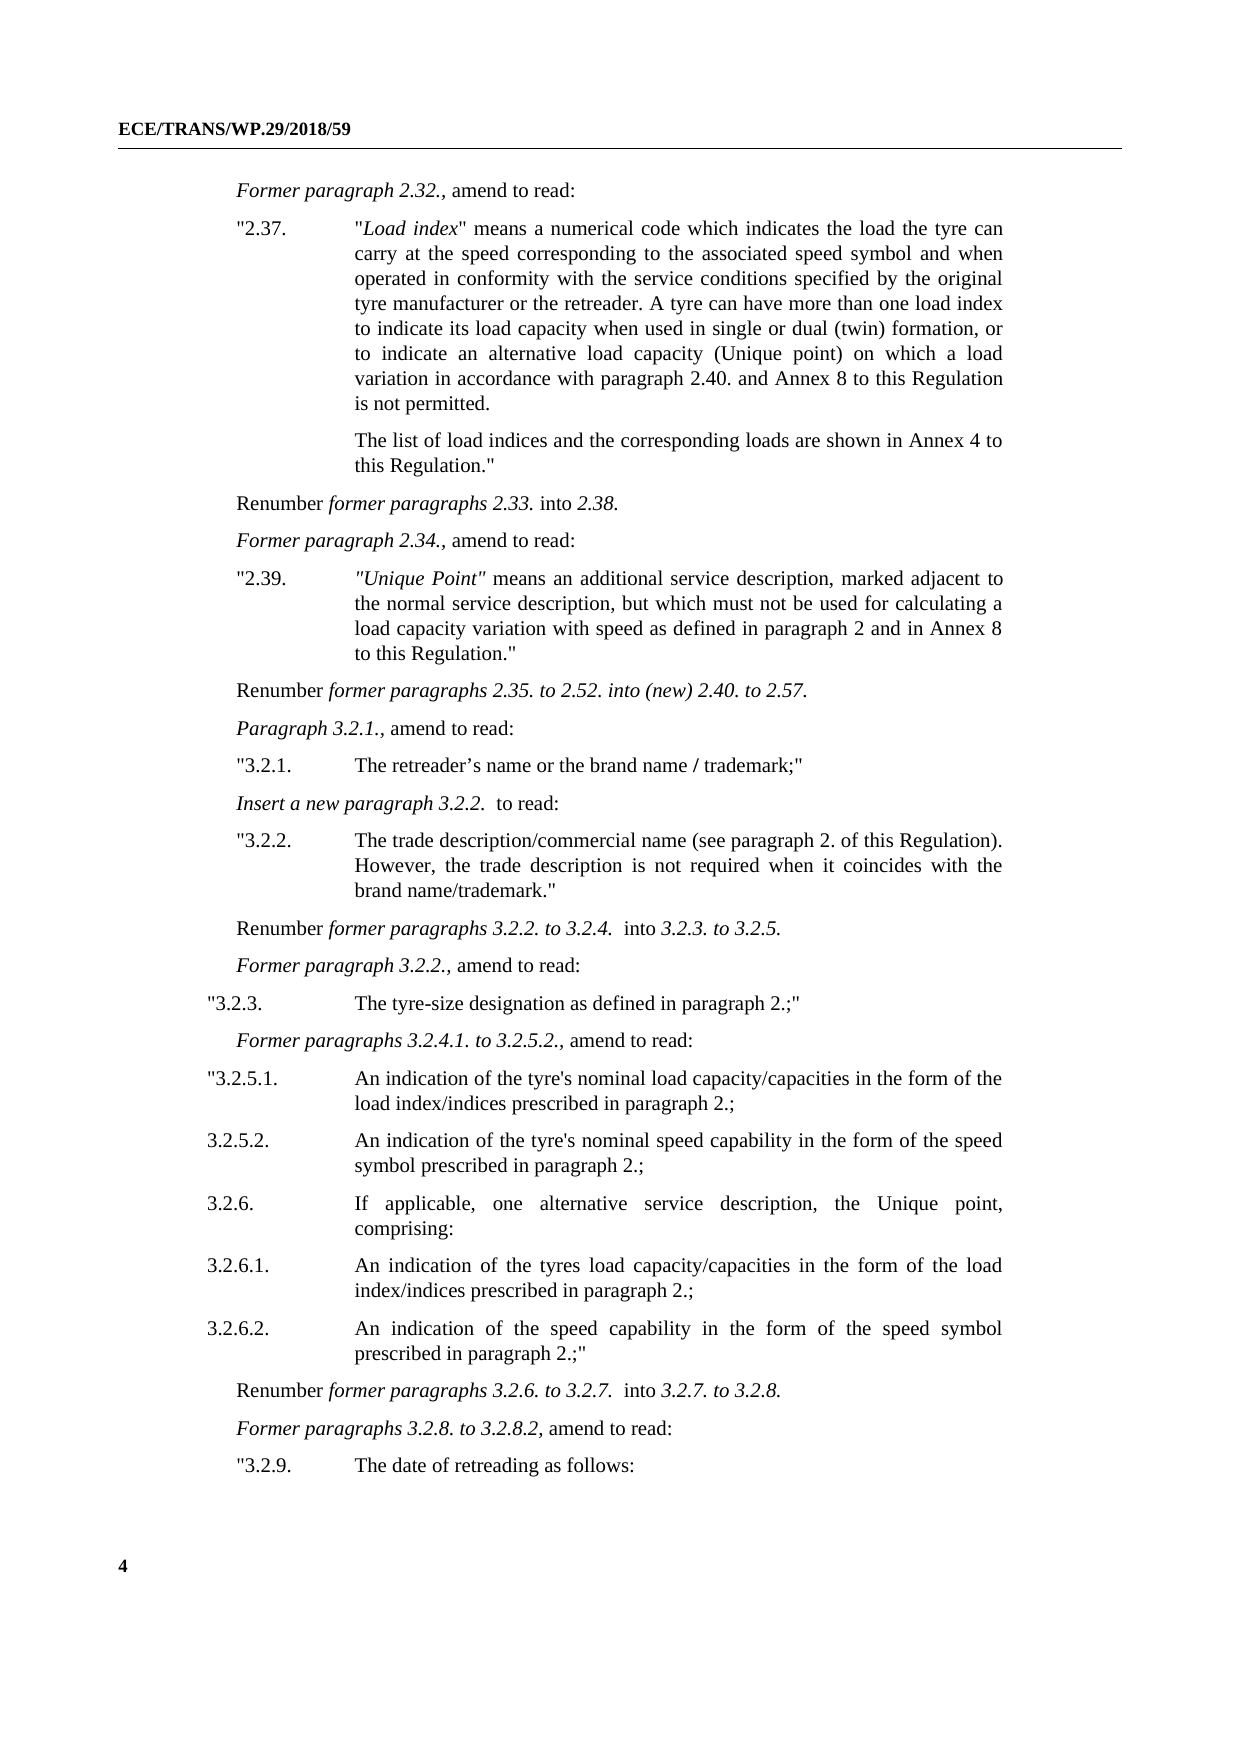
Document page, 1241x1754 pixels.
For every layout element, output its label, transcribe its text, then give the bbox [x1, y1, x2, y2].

text "2.37. "Load index" means a numerical code which indicates the load the tyre can carry at the speed corresponding to the associated speed symbol and when operated in conformity with the service conditions specified by the original tyre manufacturer or the retreader. A tyre can have more than one load index to indicate its load capacity when used in single or dual (twin) formation, or to indicate an alternative load capacity (Unique point) on which a load variation in accordance with paragraph 2.40. and Annex 8 to this Regulation is not permitted. [236, 215, 1004, 415]
text Paragraph 3.2.1., amend to read: [236, 715, 1004, 740]
text Renumber former paragraphs 2.35. to 2.52. into (new) 2.40. to 2.57. [236, 677, 1004, 702]
text "2.39. "Unique Point" means an additional service description, marked adjacent to the normal service description, but which must not be used for calculating a load capacity variation with speed as defined in paragraph 2 and in Annex 8 to this Regulation." [236, 565, 1004, 665]
text "3.2.2. The trade description/commercial name (see paragraph 2. of this Regulation). However, the trade description is not required when it coincides with the brand name/trademark." [236, 827, 1004, 902]
text "3.2.3. The tyre-size designation as defined in paragraph 2.;" [207, 990, 1004, 1015]
text Former paragraphs 3.2.8. to 3.2.8.2, amend to read: [236, 1415, 1004, 1440]
text Former paragraphs 3.2.4.1. to 3.2.5.2., amend to read: [236, 1027, 1004, 1052]
text 3.2.6.2. An indication of the speed capability in the form of the speed symbol prescribed in paragraph 2.;" [207, 1315, 1004, 1365]
text Insert a new paragraph 3.2.2. to read: [236, 790, 1004, 815]
text Former paragraph 2.32., amend to read: [236, 177, 1004, 202]
text Former paragraph 2.34., amend to read: [236, 527, 1004, 552]
text 3.2.6. If applicable, one alternative service description, the Unique point, comprising: [207, 1190, 1004, 1240]
text Former paragraph 3.2.2., amend to read: [236, 952, 1004, 977]
text Renumber former paragraphs 2.33. into 2.38. [236, 490, 1004, 515]
text "3.2.1. The retreader’s name or the brand name / trademark;" [236, 752, 1004, 777]
text Renumber former paragraphs 3.2.6. to 3.2.7. into 3.2.7. to 3.2.8. [236, 1377, 1004, 1402]
text "3.2.5.1. An indication of the tyre's nominal load capacity/capacities in the form of the load index/indices prescribed in paragraph 2.; [207, 1065, 1004, 1115]
text The list of load indices and the corresponding loads are shown in Annex 4 to this Regulation." [354, 427, 1004, 477]
text Renumber former paragraphs 3.2.2. to 3.2.4. into 3.2.3. to 3.2.5. [236, 915, 1004, 940]
text 3.2.5.2. An indication of the tyre's nominal speed capability in the form of the speed symbol prescribed in paragraph 2.; [207, 1127, 1004, 1177]
text "3.2.9. The date of retreading as follows: [236, 1452, 1004, 1477]
text 3.2.6.1. An indication of the tyres load capacity/capacities in the form of the load index/indices prescribed in paragraph 2.; [207, 1252, 1004, 1302]
